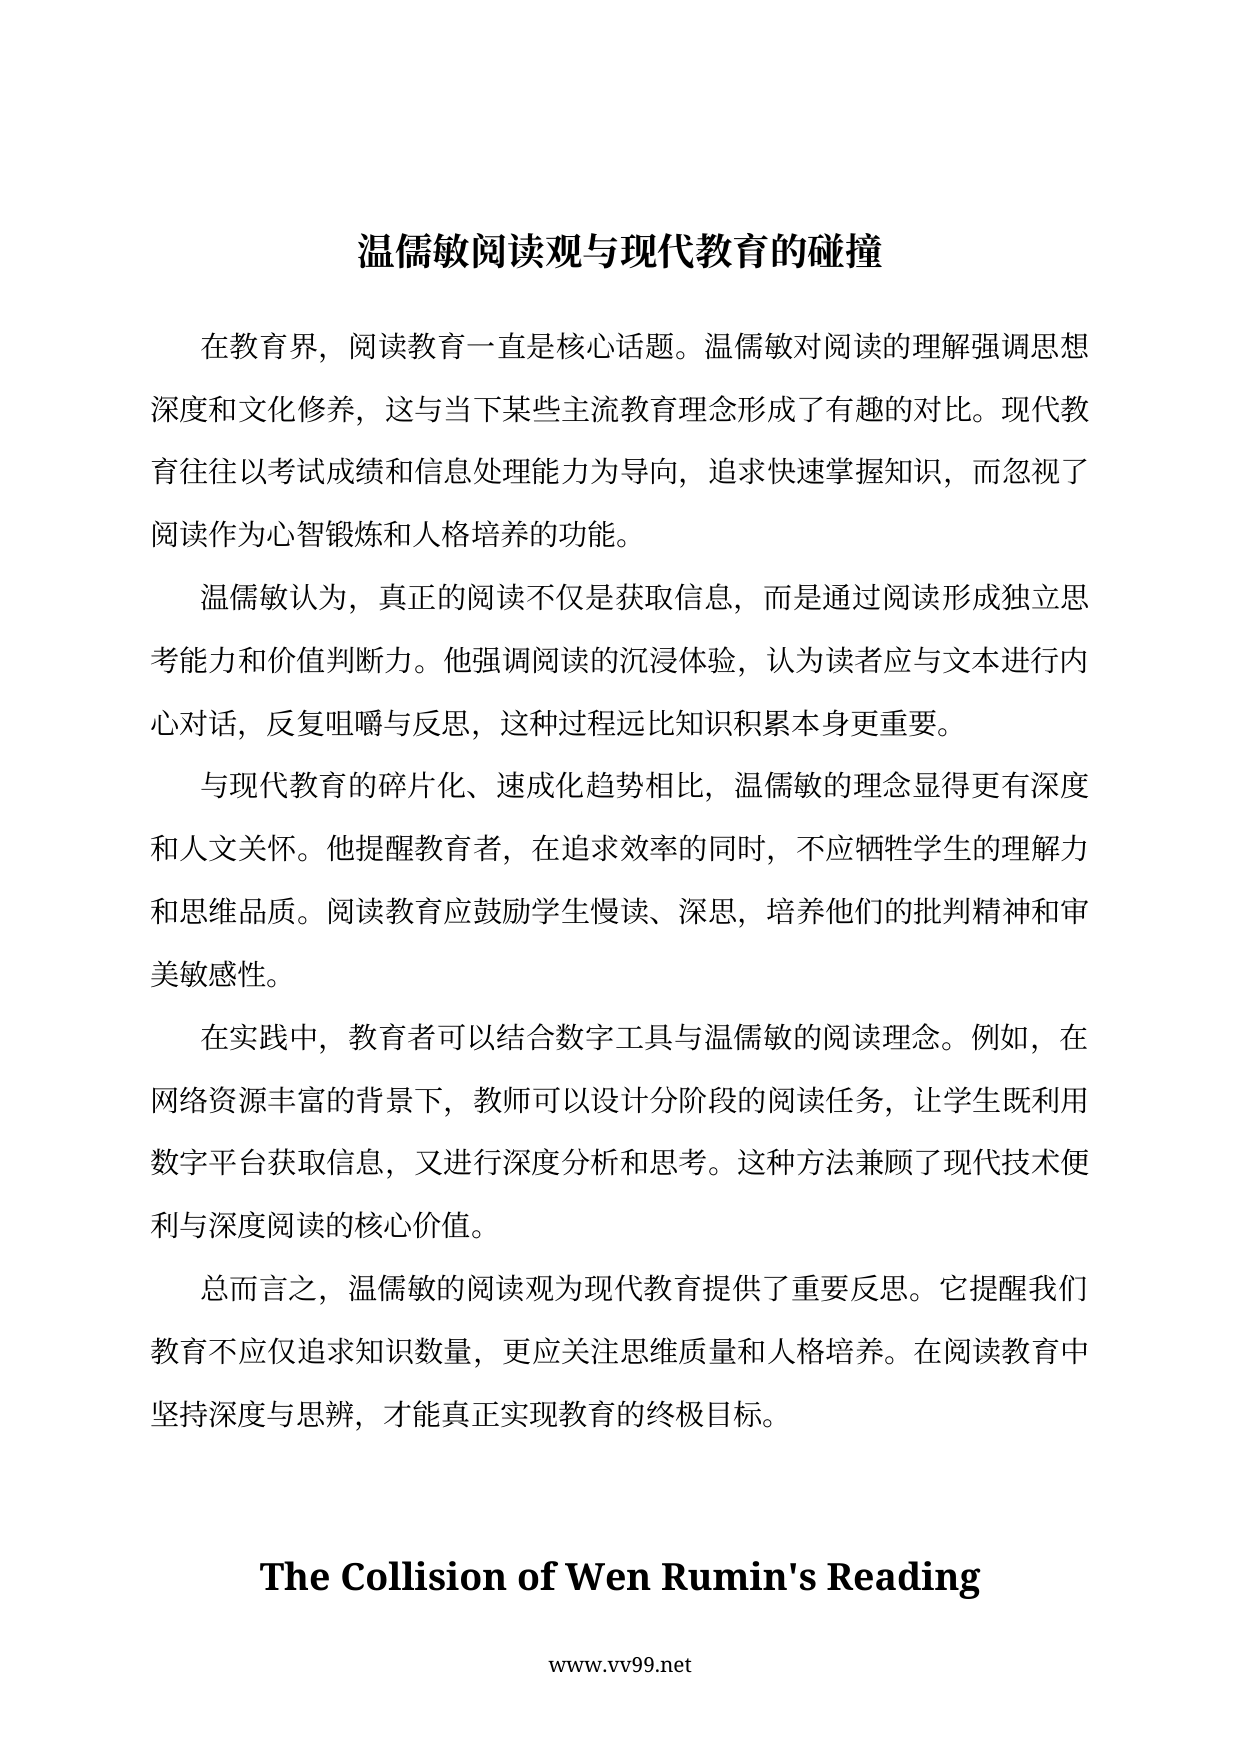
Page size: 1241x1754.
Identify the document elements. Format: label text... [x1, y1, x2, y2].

subtitle 温儒敏阅读观与现代教育的碰撞 [150, 222, 1090, 276]
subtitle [150, 1550, 1090, 1601]
text 温儒敏认为，真正的阅读不仅是获取信息，而是通过阅读形成独立思考能力和价值判断力。他强调阅读的沉浸体验，认为读者应与文本进行内心对话，反复咀嚼与反思，这种过程远比知识积累本身更重要。 [150, 575, 1090, 742]
text 总而言之，温儒敏的阅读观为现代教育提供了重要反思。它提醒我们，教育不应仅追求知识数量，更应关注思维质量和人格培养。在阅读教育中坚持深度与思辨，才能真正实现教育的终极目标。 [150, 1266, 1090, 1433]
text 在教育界，阅读教育一直是核心话题。温儒敏对阅读的理解强调思想深度和文化修养，这与当下某些主流教育理念形成了有趣的对比。现代教育往往以考试成绩和信息处理能力为导向，追求快速掌握知识，而忽视了阅读作为心智锻炼和人格培养的功能。 [150, 324, 1090, 554]
text 在实践中，教育者可以结合数字工具与温儒敏的阅读理念。例如，在网络资源丰富的背景下，教师可以设计分阶段的阅读任务，让学生既利用数字平台获取信息，又进行深度分析和思考。这种方法兼顾了现代技术便利与深度阅读的核心价值。 [150, 1014, 1090, 1245]
text 与现代教育的碎片化、速成化趋势相比，温儒敏的理念显得更有深度和人文关怀。他提醒教育者，在追求效率的同时，不应牺牲学生的理解力和思维品质。阅读教育应鼓励学生慢读、深思，培养他们的批判精神和审美敏感性。 [150, 763, 1090, 994]
